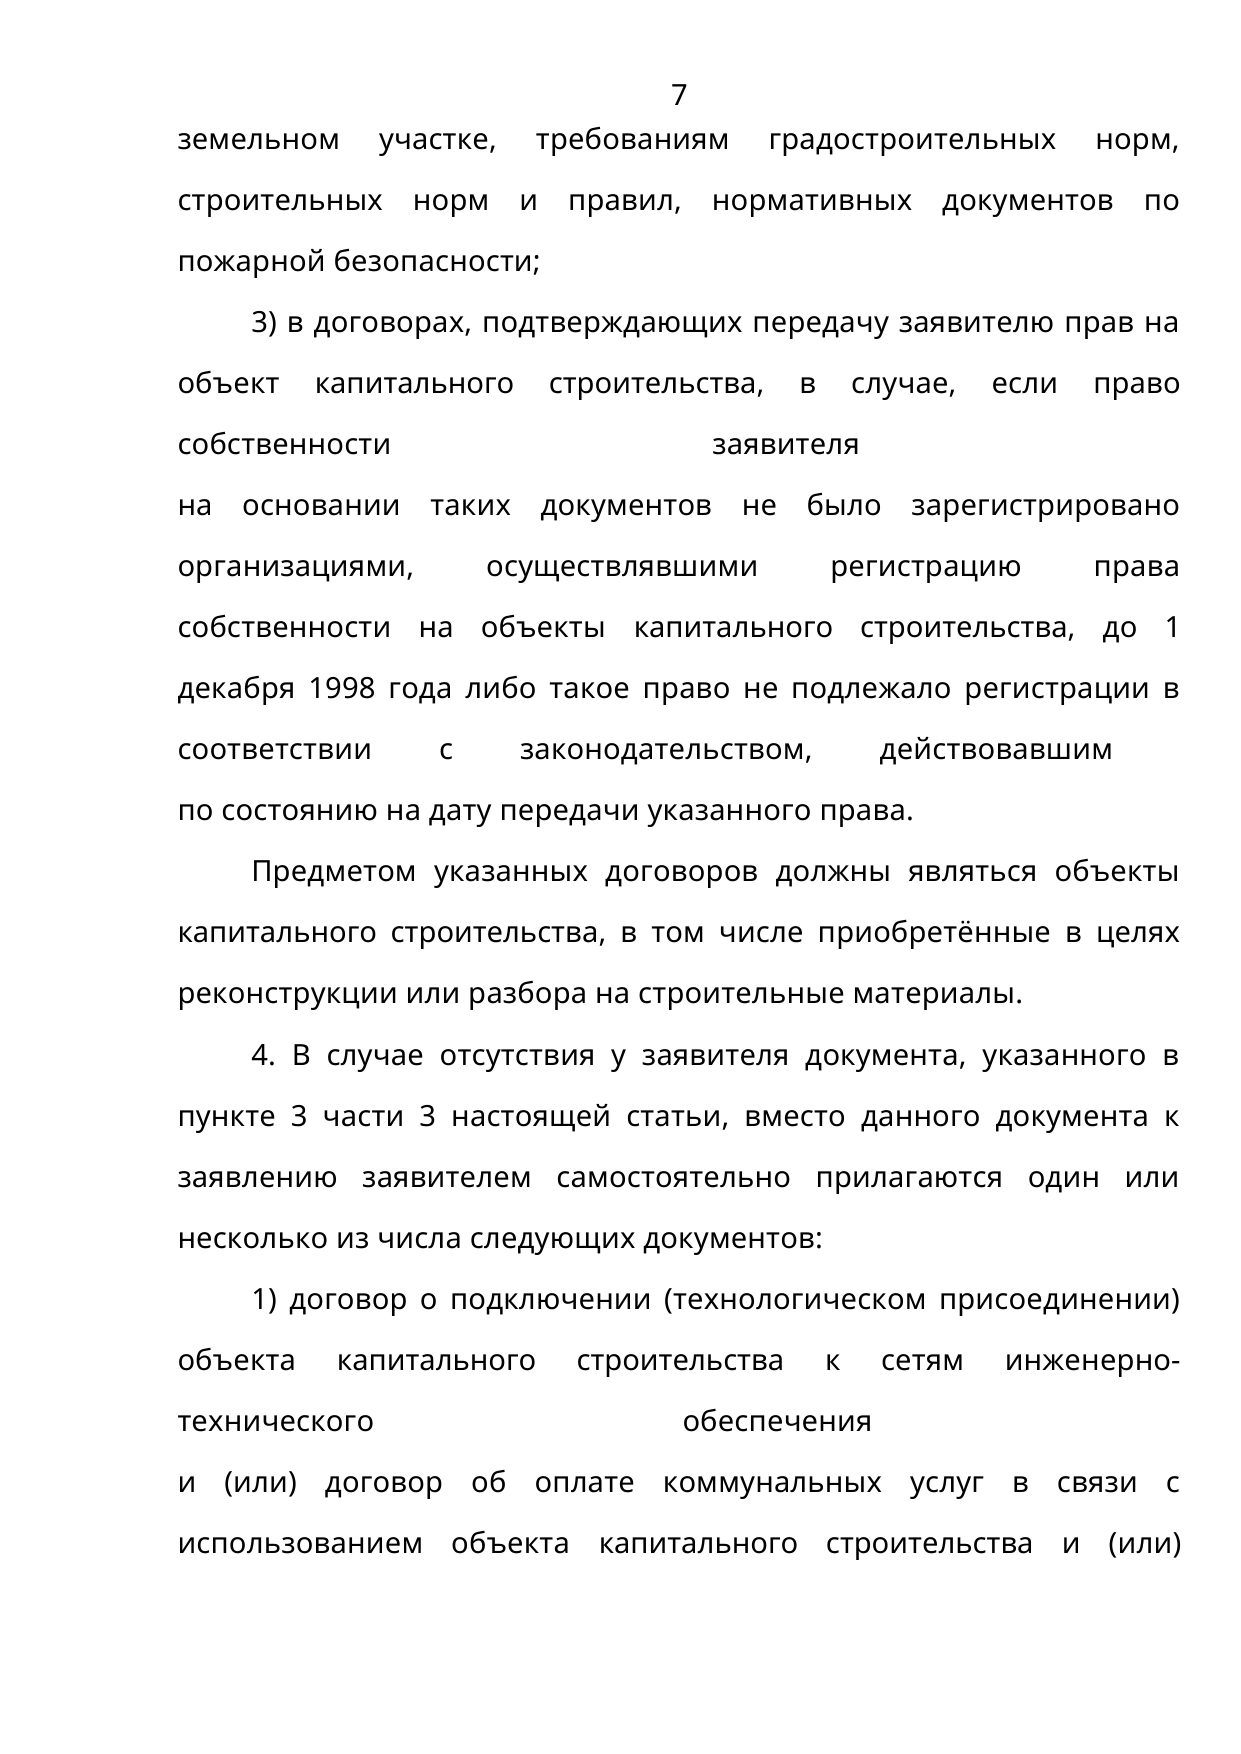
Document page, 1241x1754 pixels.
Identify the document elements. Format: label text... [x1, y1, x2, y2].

text 4. В случае отсутствия у заявителя документа, указанного в пункте 3 части 3 настоящей статьи, вместо данного документа к заявлению заявителем самостоятельно прилагаются один или несколько из числа следующих документов: [177, 1034, 1181, 1257]
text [177, 118, 1181, 280]
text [177, 1278, 1181, 1562]
text Предметом указанных договоров должны являться объекты капитального строительства, в том числе приобретённые в целях реконструкции или разбора на строительные материалы. [177, 851, 1181, 1012]
text 3) в договорах, подтверждающих передачу заявителю прав на объект капитального строительства, в случае, если право собственности заявителя на основании таких документов не было зарегистрировано организациями, осуществлявшими регистрацию права собственности на объекты капитального строительства, до 1 декабря 1998 года либо такое право не подлежало регистрации в соответствии с законодательством, действовавшим по состоянию на дату передачи указанного права. [177, 301, 1181, 829]
